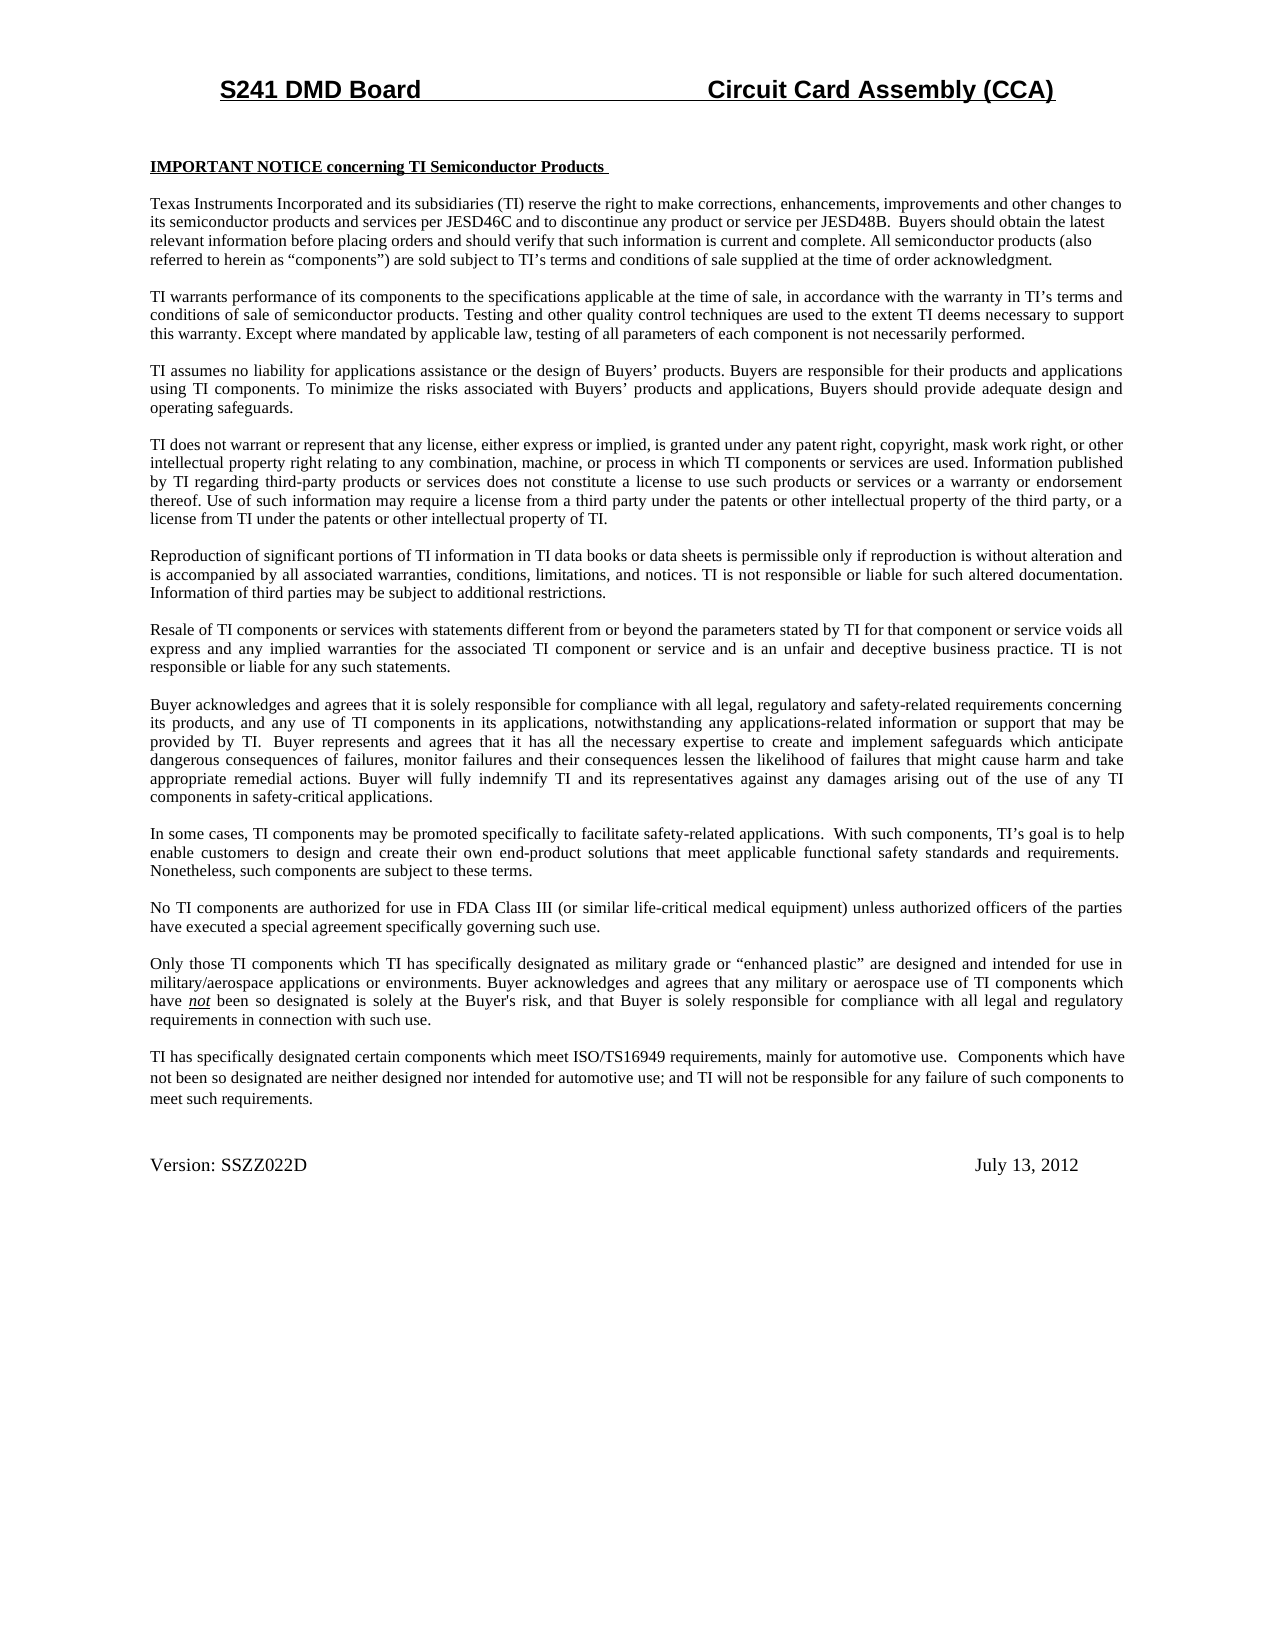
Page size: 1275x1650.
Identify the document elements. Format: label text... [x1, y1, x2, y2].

text Resale of TI components or services with statements different from or beyond the parameters stated by TI for that component or service voids all express and any implied warranties for the associated TI component or service and is an unfair and deceptive business practice. TI is not responsible or liable for any such statements. [150, 621, 1125, 676]
text Buyer acknowledges and agrees that it is solely responsible for compliance with all legal, regulatory and safety-related requirements concerning its products, and any use of TI components in its applications, notwithstanding any applications-related information or support that may be provided by TI. Buyer represents and agrees that it has all the necessary expertise to create and implement safeguards which anticipate dangerous consequences of failures, monitor failures and their consequences lessen the likelihood of failures that might cause harm and take appropriate remedial actions. Buyer will fully indemnify TI and its representatives against any damages arising out of the use of any TI components in safety-critical applications. [150, 695, 1125, 806]
text IMPORTANT NOTICE concerning TI Semiconductor Products [150, 157, 1125, 176]
text Version: SSZZ022D July 13, 2012 [150, 1154, 1125, 1176]
text No TI components are authorized for use in FDA Class III (or similar life-critical medical equipment) unless authorized officers of the parties have executed a special agreement specifically governing such use. [150, 899, 1125, 936]
text In some cases, TI components may be promoted specifically to facilitate safety-related applications. With such components, TI’s goal is to help enable customers to design and create their own end-product solutions that meet applicable functional safety standards and requirements. Nonetheless, such components are subject to these terms. [150, 825, 1125, 880]
text TI assumes no liability for applications assistance or the design of Buyers’ products. Buyers are responsible for their products and applications using TI components. To minimize the risks associated with Buyers’ products and applications, Buyers should provide adequate design and operating safeguards. [150, 361, 1125, 417]
text Reproduction of significant portions of TI information in TI data books or data sheets is permissible only if reproduction is without alteration and is accompanied by all associated warranties, conditions, limitations, and notices. TI is not responsible or liable for such altered documentation. Information of third parties may be subject to additional restrictions. [150, 547, 1125, 602]
text TI warrants performance of its components to the specifications applicable at the time of sale, in accordance with the warranty in TI’s terms and conditions of sale of semiconductor products. Testing and other quality control techniques are used to the extent TI deems necessary to support this warranty. Except where mandated by applicable law, testing of all parameters of each component is not necessarily performed. [150, 287, 1125, 343]
text Only those TI components which TI has specifically designated as military grade or “enhanced plastic” are designed and intended for use in military/aerospace applications or environments. Buyer acknowledges and agrees that any military or aerospace use of TI components which have not been so designated is solely at the Buyer's risk, and that Buyer is solely responsible for compliance with all legal and regulatory requirements in connection with such use. [150, 954, 1125, 1029]
text TI has specifically designated certain components which meet ISO/TS16949 requirements, mainly for automotive use. Components which have not been so designated are neither designed nor intended for automotive use; and TI will not be responsible for any failure of such components to meet such requirements. [150, 1047, 1125, 1108]
text TI does not warrant or represent that any license, either express or implied, is granted under any patent right, copyright, mask work right, or other intellectual property right relating to any combination, machine, or process in which TI components or services are used. Information published by TI regarding third-party products or services does not constitute a license to use such products or services or a warranty or endorsement thereof. Use of such information may require a license from a third party under the patents or other intellectual property of the third party, or a license from TI under the patents or other intellectual property of TI. [150, 435, 1125, 528]
text Texas Instruments Incorporated and its subsidiaries (TI) reserve the right to make corrections, enhancements, improvements and other changes to its semiconductor products and services per JESD46C and to discontinue any product or service per JESD48B. Buyers should obtain the latest relevant information before placing orders and should verify that such information is current and complete. All semiconductor products (also referred to herein as “components”) are sold subject to TI’s terms and conditions of sale supplied at the time of order acknowledgment. [150, 194, 1125, 268]
